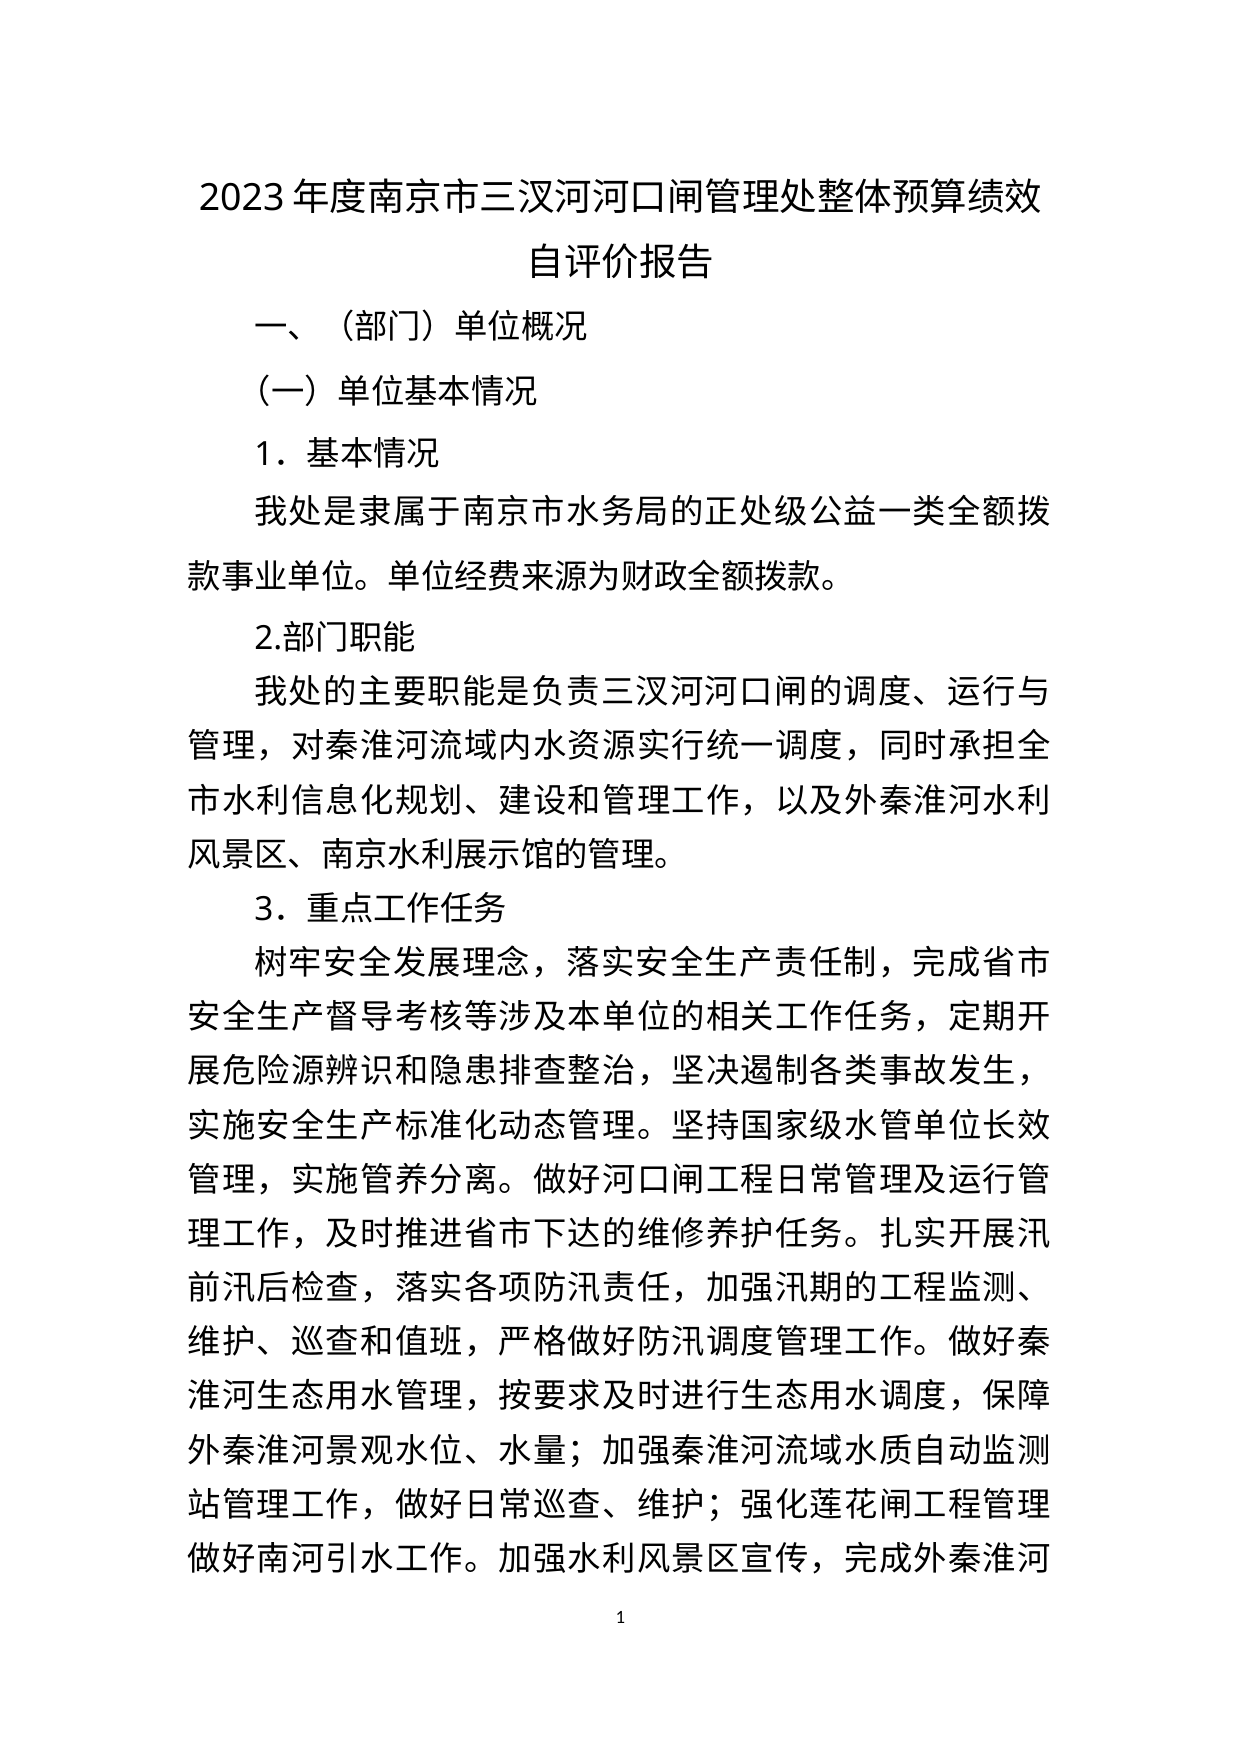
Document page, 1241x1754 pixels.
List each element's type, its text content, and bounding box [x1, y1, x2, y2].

text 我处的主要职能是负责三汊河河口闸的调度、运行与管理，对秦淮河流域内水资源实行统一调度，同时承担全市水利信息化规划、建设和管理工作，以及外秦淮河水利风景区、南京水利展示馆的管理。 [187, 660, 1053, 877]
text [187, 931, 1053, 1581]
text 2023年度南京市三汊河河口闸管理处整体预算绩效自评价报告 [187, 162, 1053, 292]
text （一）单位基本情况 [187, 357, 1053, 422]
text 1．基本情况 [187, 422, 1053, 476]
text 一、（部门）单位概况 [187, 292, 1053, 357]
text 我处是隶属于南京市水务局的正处级公益一类全额拨款事业单位。单位经费来源为财政全额拨款。 [187, 476, 1053, 606]
text 2.部门职能 [187, 606, 1053, 660]
text 3．重点工作任务 [187, 877, 1053, 931]
